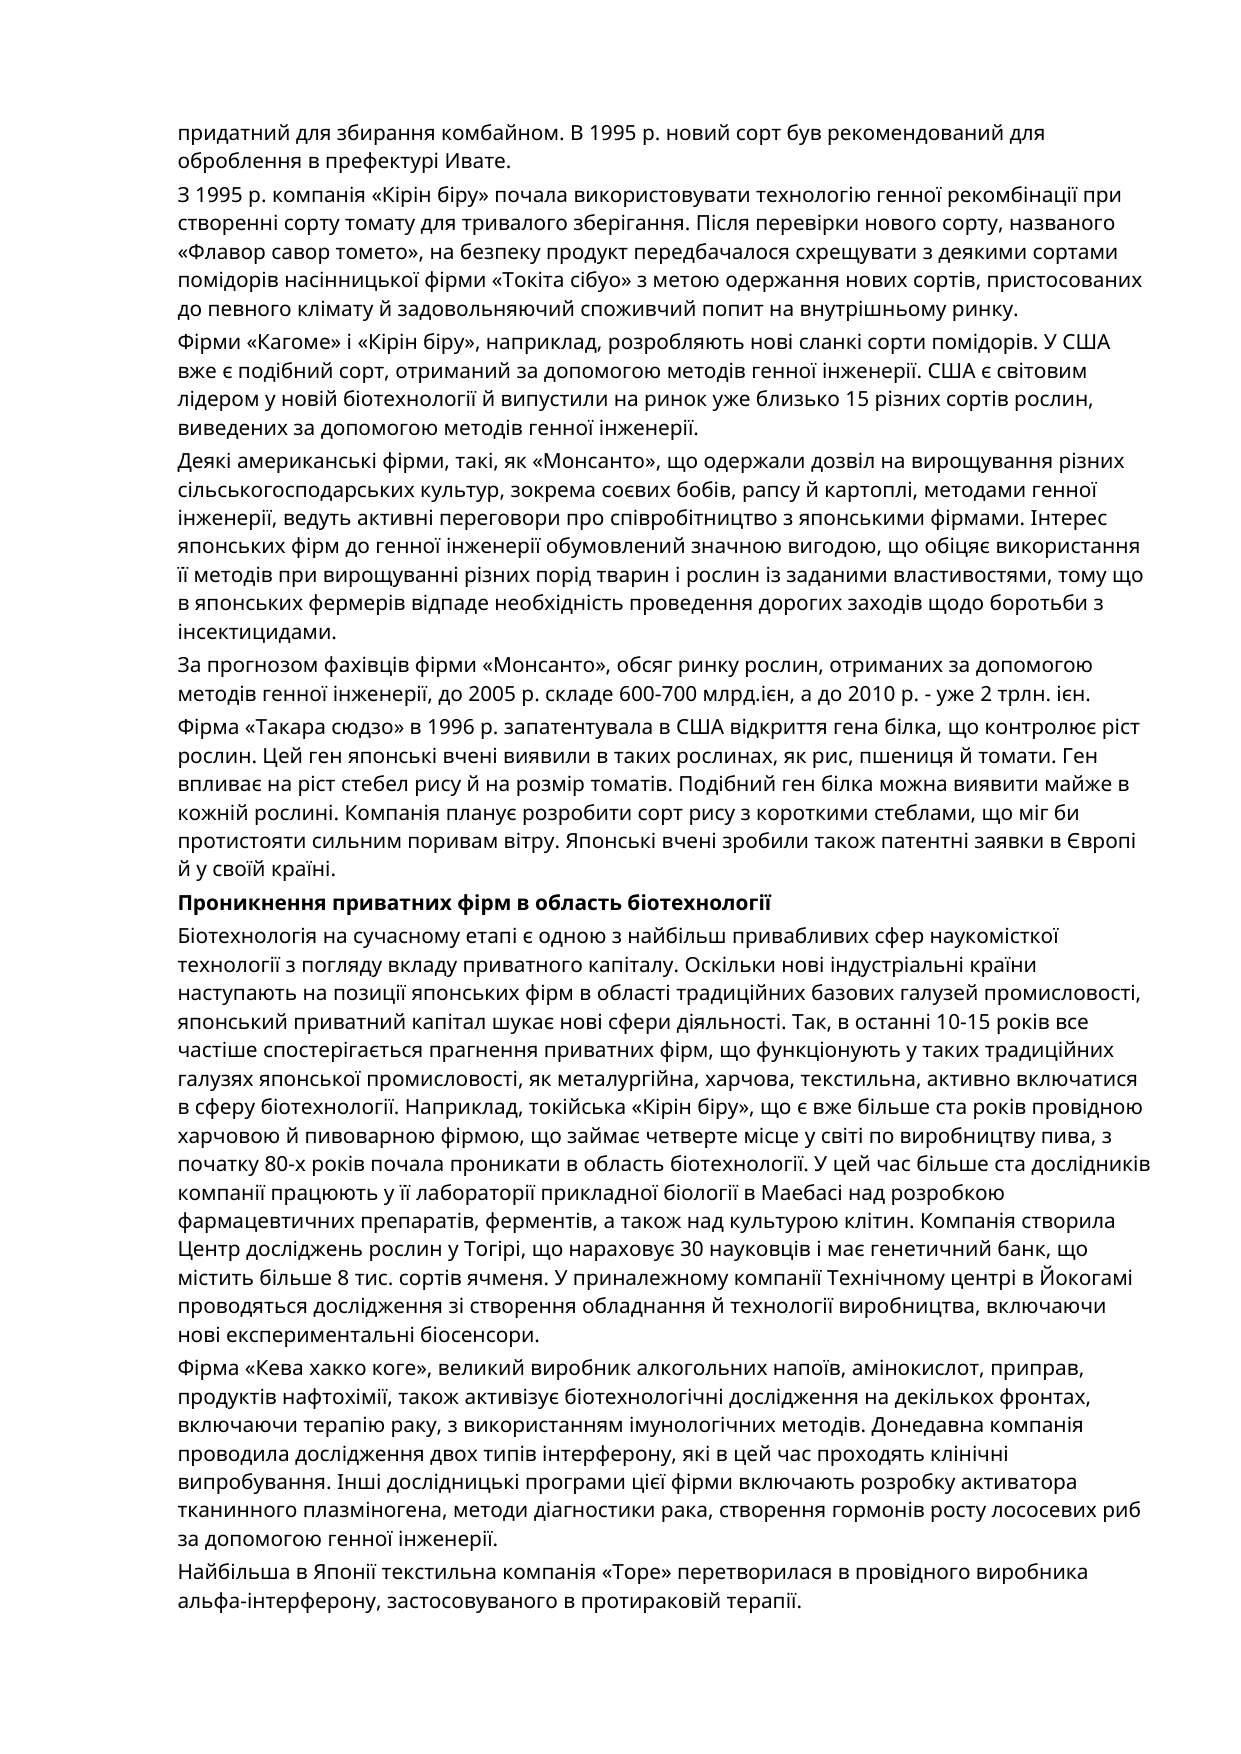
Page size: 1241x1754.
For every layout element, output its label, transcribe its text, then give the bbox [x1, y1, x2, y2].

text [177, 118, 1152, 175]
text Фірми «Кагоме» і «Кірін біру», наприклад, розробляють нові сланкі сорти помідорів. У США вже є подібний сорт, отриманий за допомогою методів генної інженерії. США є світовим лідером у новій біотехнології й випустили на ринок уже близько 15 різних сортів рослин, виведених за допомогою методів генної інженерії. [177, 327, 1152, 441]
text Проникнення приватних фірм в область біотехнології [177, 888, 1152, 917]
text Біотехнологія на сучасному етапі є одною з найбільш привабливих сфер наукомісткої технології з погляду вкладу приватного капіталу. Оскільки нові індустріальні країни наступають на позиції японських фірм в області традиційних базових галузей промисловості, японський приватний капітал шукає нові сфери діяльності. Так, в останні 10-15 років все частіше спостерігається прагнення приватних фірм, що функціонують у таких традиційних галузях японської промисловості, як металургійна, харчова, текстильна, активно включатися в сферу біотехнології. Наприклад, токійська «Кірін біру», що є вже більше ста років провідною харчовою й пивоварною фірмою, що займає четверте місце у світі по виробництву пива, з початку 80-х років почала проникати в область біотехнології. У цей час більше ста дослідників компанії працюють у її лабораторії прикладної біології в Маебасі над розробкою фармацевтичних препаратів, ферментів, а також над культурою клітин. Компанія створила Центр досліджень рослин у Тогірі, що нараховує 30 науковців і має генетичний банк, що містить більше 8 тис. сортів ячменя. У приналежному компанії Технічному центрі в Йокогамі проводяться дослідження зі створення обладнання й технології виробництва, включаючи нові експериментальні біосенсори. [177, 922, 1152, 1348]
text Фірма «Такара сюдзо» в 1996 р. запатентувала в США відкриття гена білка, що контролює ріст рослин. Цей ген японські вчені виявили в таких рослинах, як рис, пшениця й томати. Ген впливає на ріст стебел рису й на розмір томатів. Подібний ген білка можна виявити майже в кожній рослині. Компанія планує розробити сорт рису з короткими стеблами, що міг би протистояти сильним поривам вітру. Японські вчені зробили також патентні заявки в Європі й у своїй країні. [177, 712, 1152, 883]
text Найбільша в Японії текстильна компанія «Торе» перетворилася в провідного виробника альфа-інтерферону, застосовуваного в протираковій терапії. [177, 1557, 1152, 1614]
text З 1995 р. компанія «Кірін біру» почала використовувати технологію генної рекомбінації при створенні сорту томату для тривалого зберігання. Після перевірки нового сорту, названого «Флавор савор томето», на безпеку продукт передбачалося схрещувати з деякими сортами помідорів насінницької фірми «Токіта сібуо» з метою одержання нових сортів, пристосованих до певного клімату й задовольняючий споживчий попит на внутрішньому ринку. [177, 180, 1152, 322]
text Деякі американські фірми, такі, як «Монсанто», що одержали дозвіл на вирощування різних сільськогосподарських культур, зокрема соєвих бобів, рапсу й картоплі, методами генної інженерії, ведуть активні переговори про співробітництво з японськими фірмами. Інтерес японських фірм до генної інженерії обумовлений значною вигодою, що обіцяє використання її методів при вирощуванні різних порід тварин і рослин із заданими властивостями, тому що в японських фермерів відпаде необхідність проведення дорогих заходів щодо боротьби з інсектицидами. [177, 446, 1152, 645]
text Фірма «Кева хакко коге», великий виробник алкогольних напоїв, амінокислот, приправ, продуктів нафтохімії, також активізує біотехнологічні дослідження на декількох фронтах, включаючи терапію раку, з використанням імунологічних методів. Донедавна компанія проводила дослідження двох типів інтерферону, які в цей час проходять клінічні випробування. Інші дослідницькі програми цієї фірми включають розробку активатора тканинного плазміногена, методи діагностики рака, створення гормонів росту лососевих риб за допомогою генної інженерії. [177, 1353, 1152, 1552]
text За прогнозом фахівців фірми «Монсанто», обсяг ринку рослин, отриманих за допомогою методів генної інженерії, до 2005 р. складе 600-700 млрд.ієн, а до 2010 р. - уже 2 трлн. ієн. [177, 650, 1152, 707]
